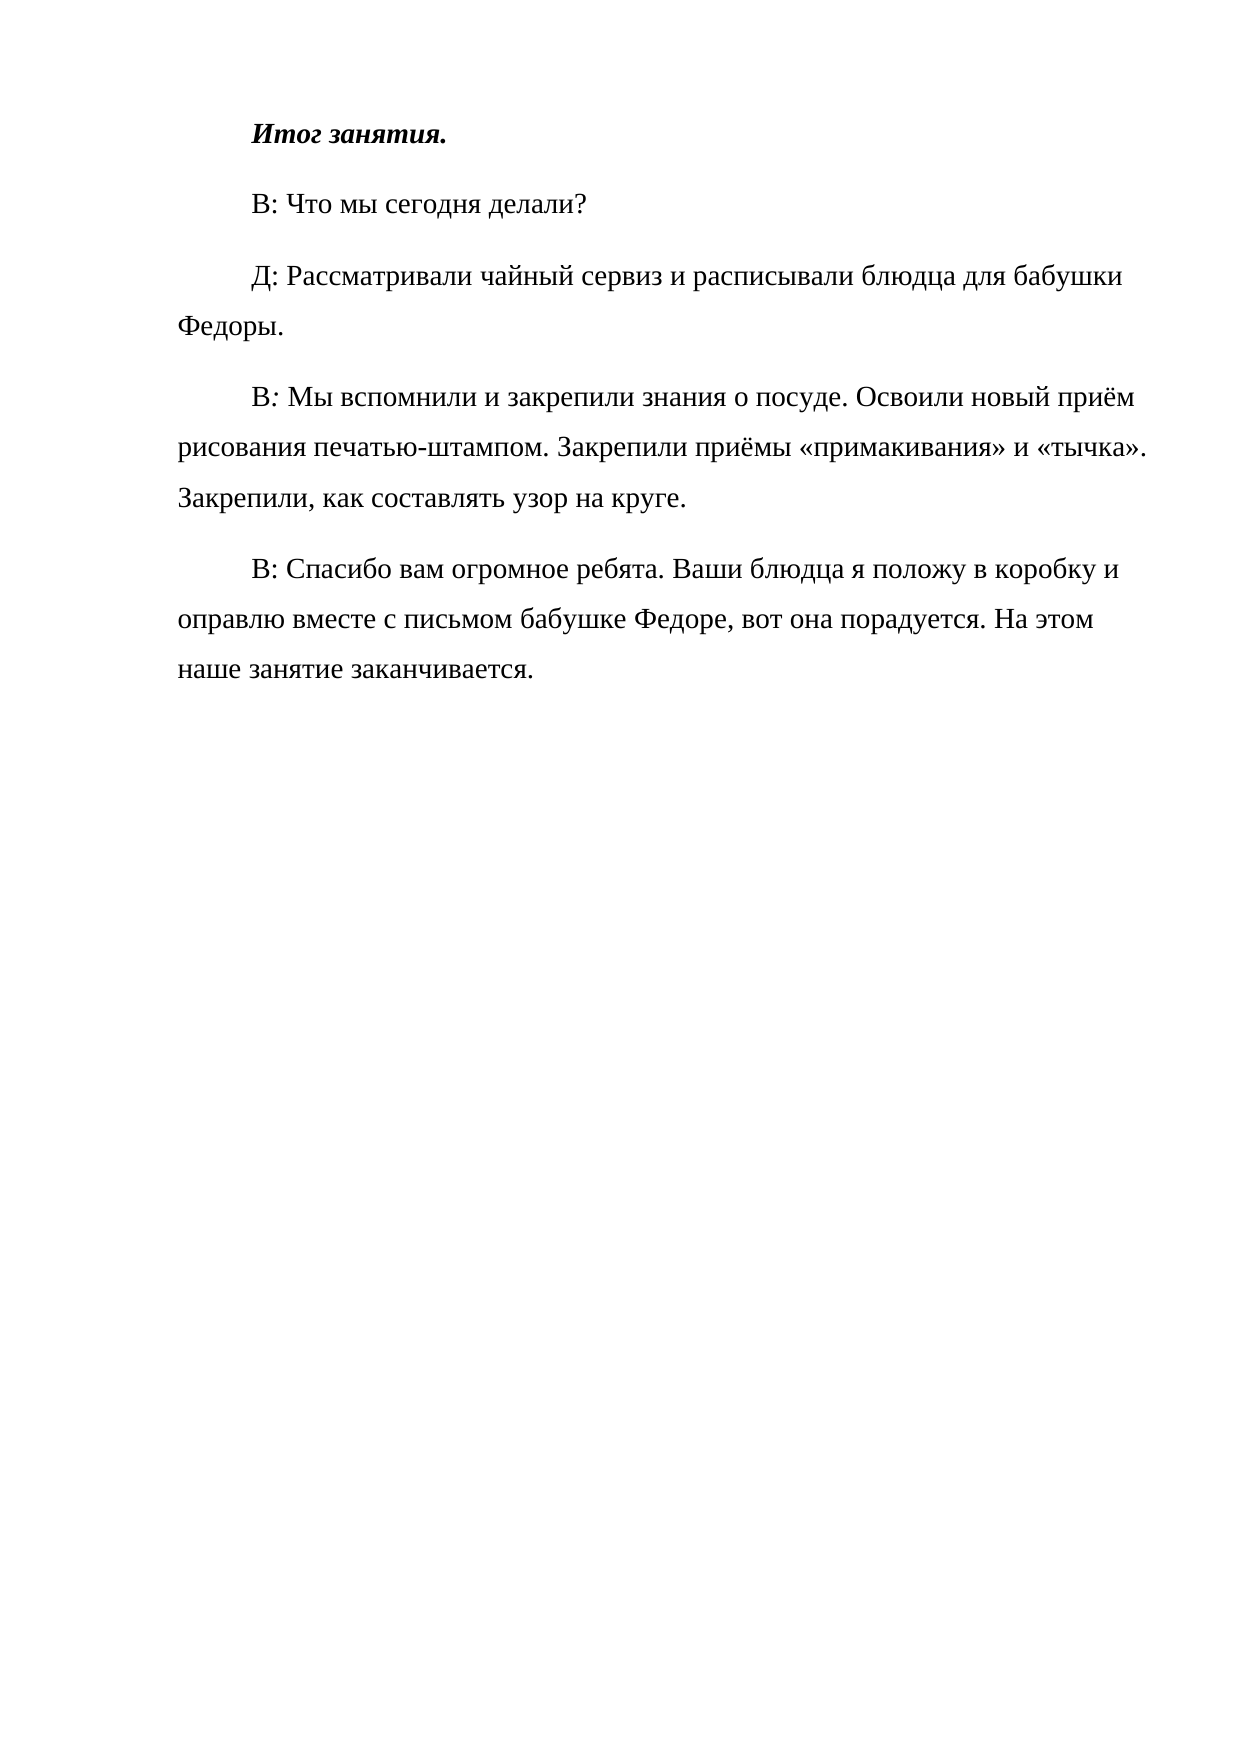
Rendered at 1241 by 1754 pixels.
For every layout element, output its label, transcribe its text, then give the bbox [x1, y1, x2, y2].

text В: Мы вспомнили и закрепили знания о посуде. Освоили новый приём рисования печатью-штампом. Закрепили приёмы «примакивания» и «тычка». Закрепили, как составлять узор на круге. [177, 379, 1149, 513]
text В: Что мы сегодня делали? [251, 187, 1163, 220]
text Д: Рассматривали чайный сервиз и расписывали блюдца для бабушки Федоры. [177, 258, 1163, 342]
text В: Спасибо вам огромное ребята. Ваши блюдца я положу в коробку и оправлю вместе с письмом бабушке Федоре, вот она порадуется. На этом наше занятие заканчивается. [177, 551, 1121, 685]
subtitle Итог занятия. [251, 116, 1163, 149]
